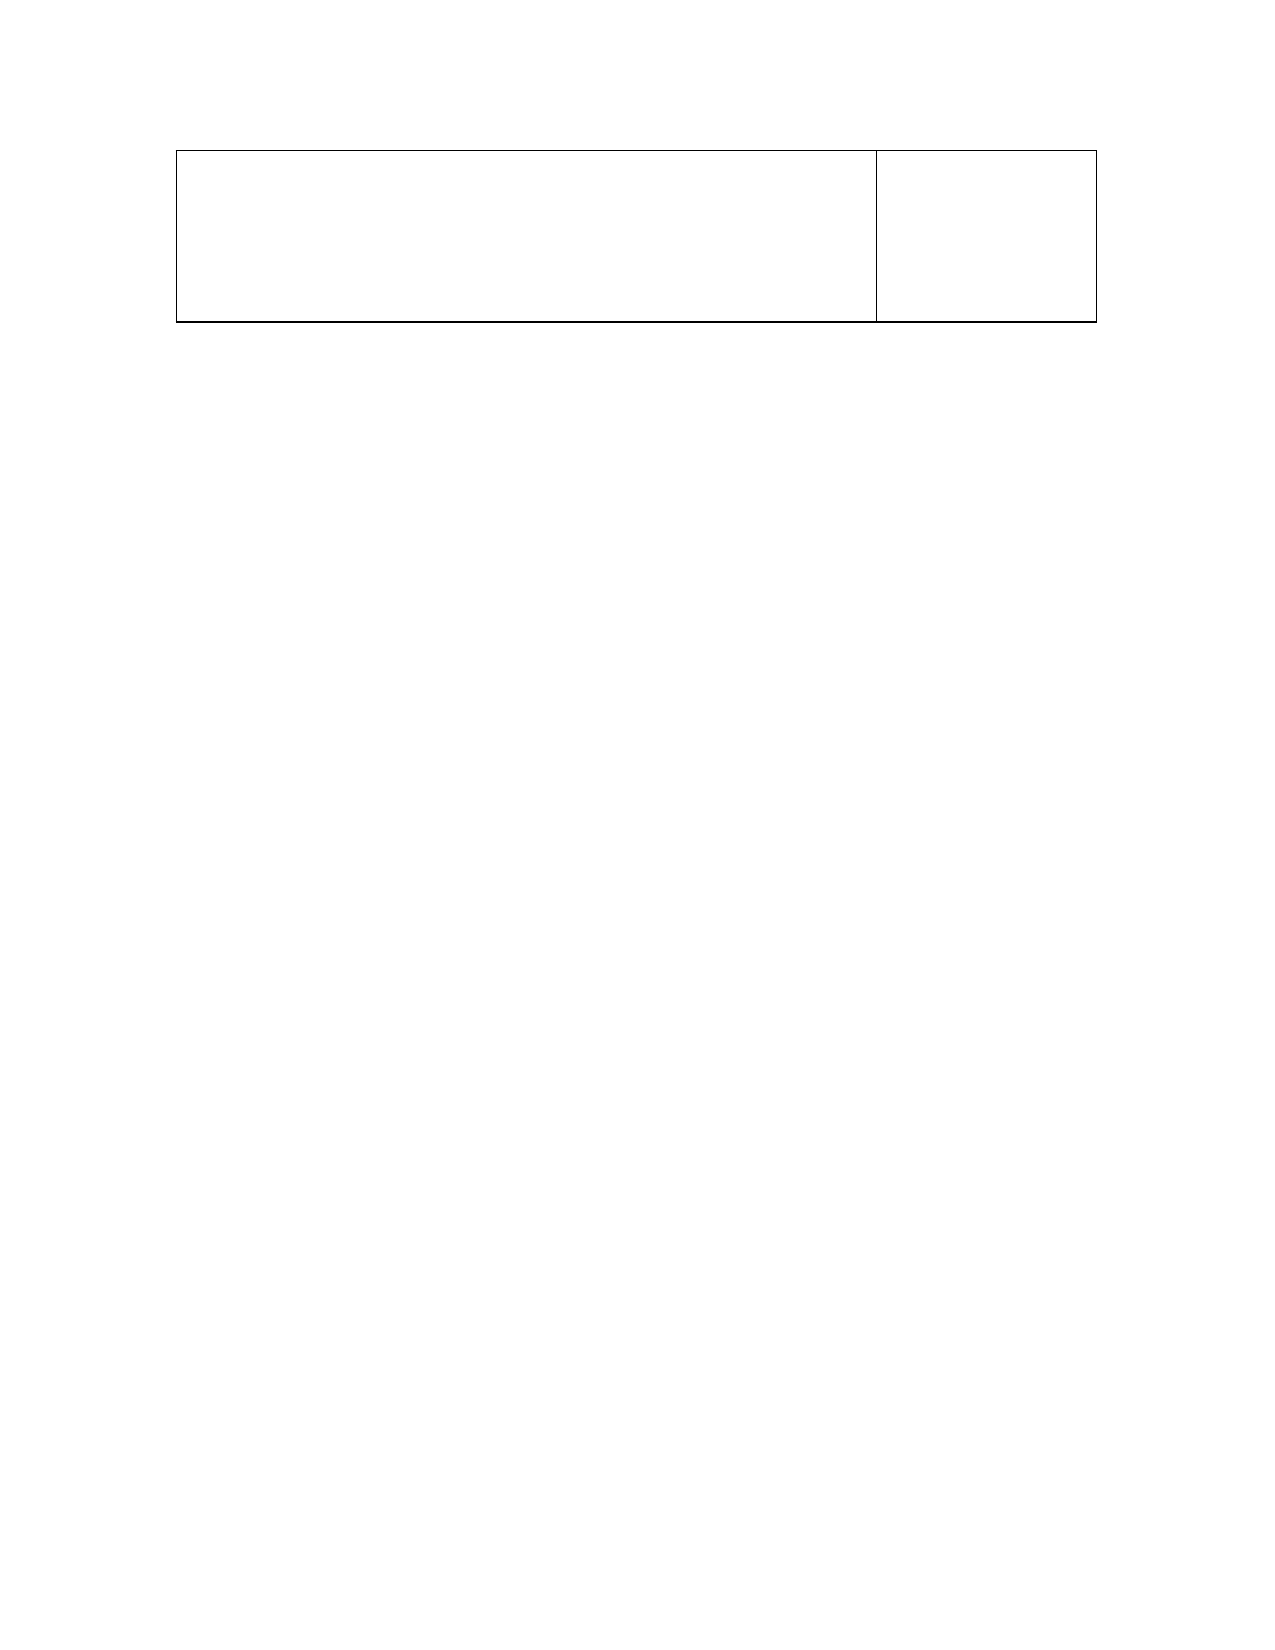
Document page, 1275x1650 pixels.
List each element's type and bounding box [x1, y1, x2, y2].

table_cell [877, 151, 1096, 321]
table_cell [177, 151, 876, 321]
